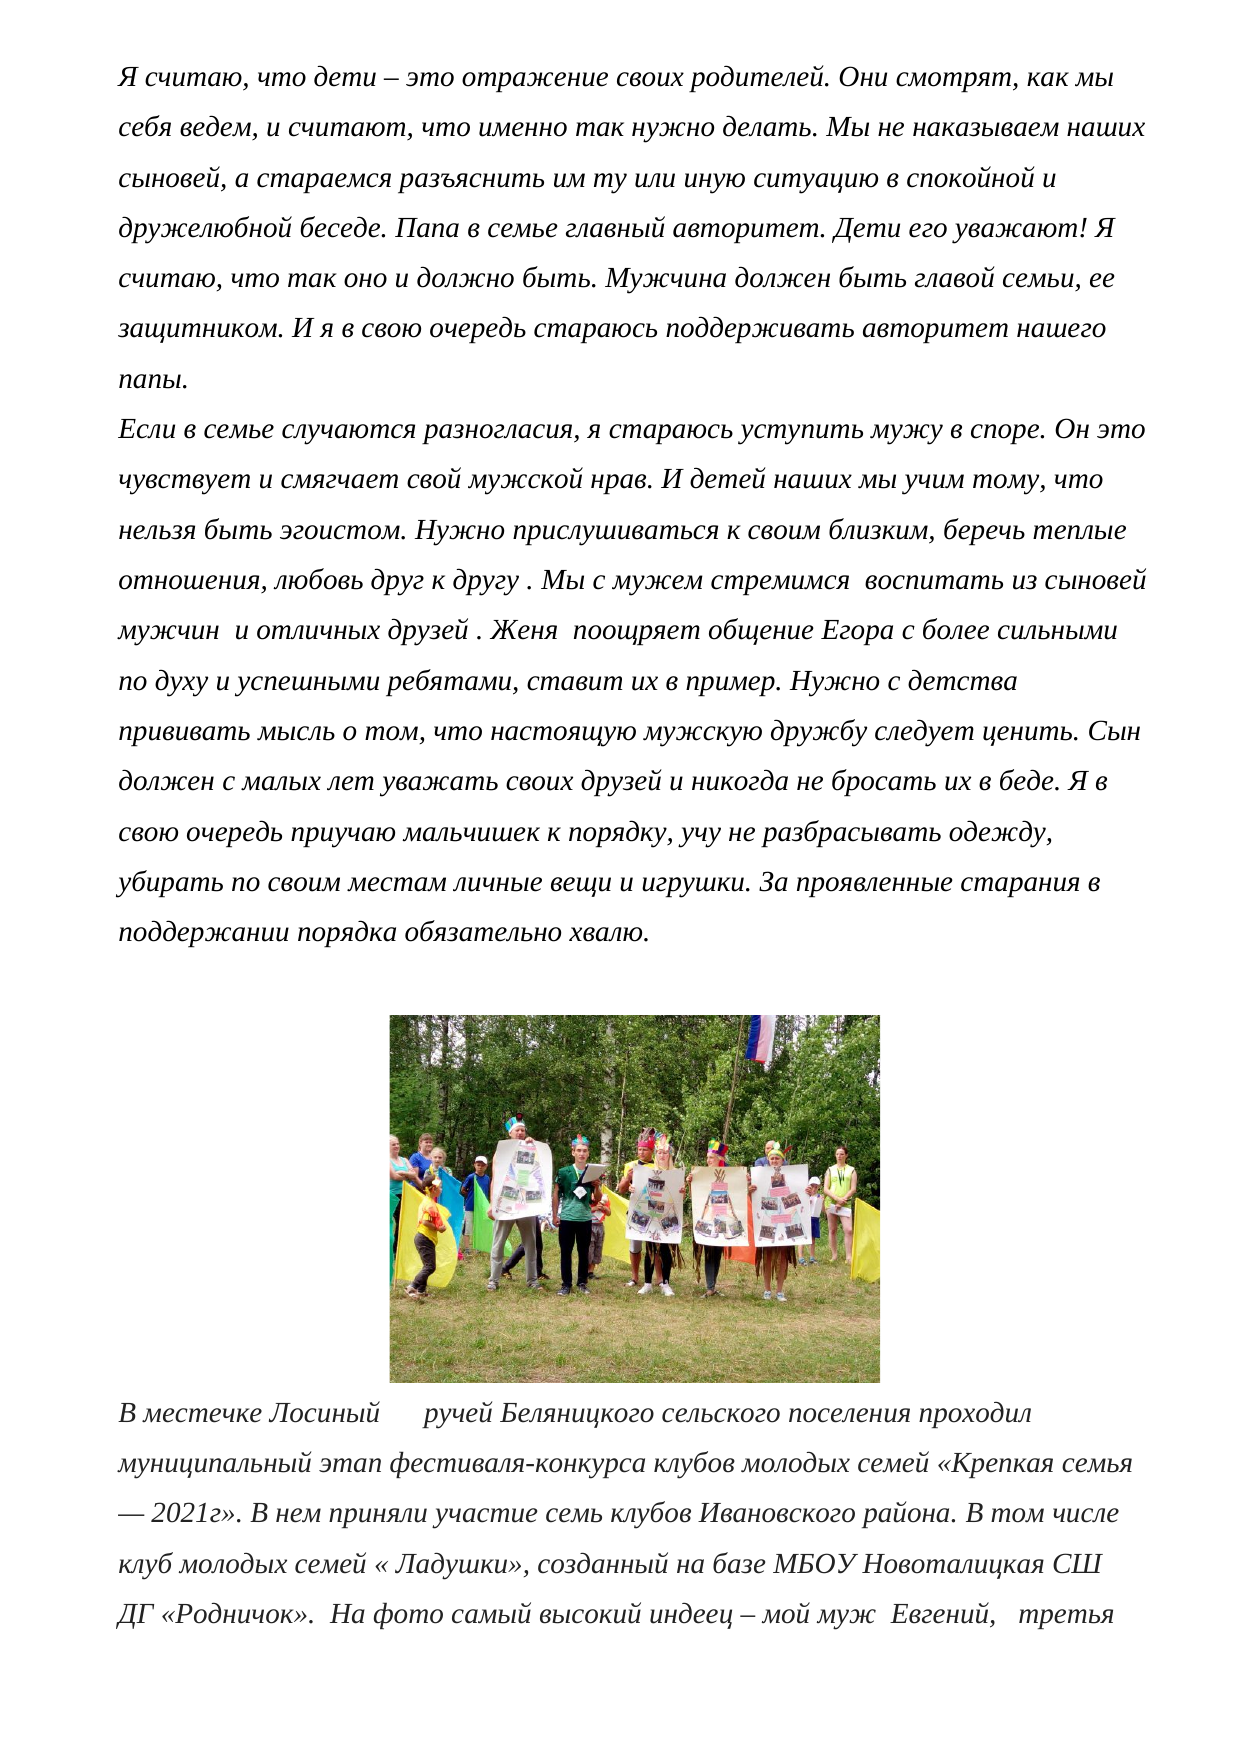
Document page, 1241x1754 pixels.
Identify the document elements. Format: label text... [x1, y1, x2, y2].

text Если в семье случаются разногласия, я стараюсь уступить мужу в споре. Он это чувствует и смягчает свой мужской нрав. И детей наших мы учим тому, что нельзя быть эгоистом. Нужно прислушиваться к своим близким, беречь теплые отношения, любовь друг к другу . Мы с мужем стремимся воспитать из сыновей мужчин и отличных друзей . Женя поощряет общение Егора с более сильными по духу и успешными ребятами, ставит их в пример. Нужно с детства прививать мысль о том, что настоящую мужскую дружбу следует ценить. Сын должен с малых лет уважать своих друзей и никогда не бросать их в беде. Я в свою очередь приучаю мальчишек к порядку, учу не разбрасывать одежду, убирать по своим местам личные вещи и игрушки. За проявленные старания в поддержании порядка обязательно хвалю. [118, 411, 1152, 948]
text Я считаю, что дети – это отражение своих родителей. Они смотрят, как мы себя ведем, и считают, что именно так нужно делать. Мы не наказываем наших сыновей, а стараемся разъяснить им ту или иную ситуацию в спокойной и дружелюбной беседе. Папа в семье главный авторитет. Дети его уважают! Я считаю, что так оно и должно быть. Мужчина должен быть главой семьи, ее защитником. И я в свою очередь стараюсь поддерживать авторитет нашего папы. [118, 59, 1152, 394]
picture [389, 1015, 881, 1383]
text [118, 1395, 1152, 1630]
